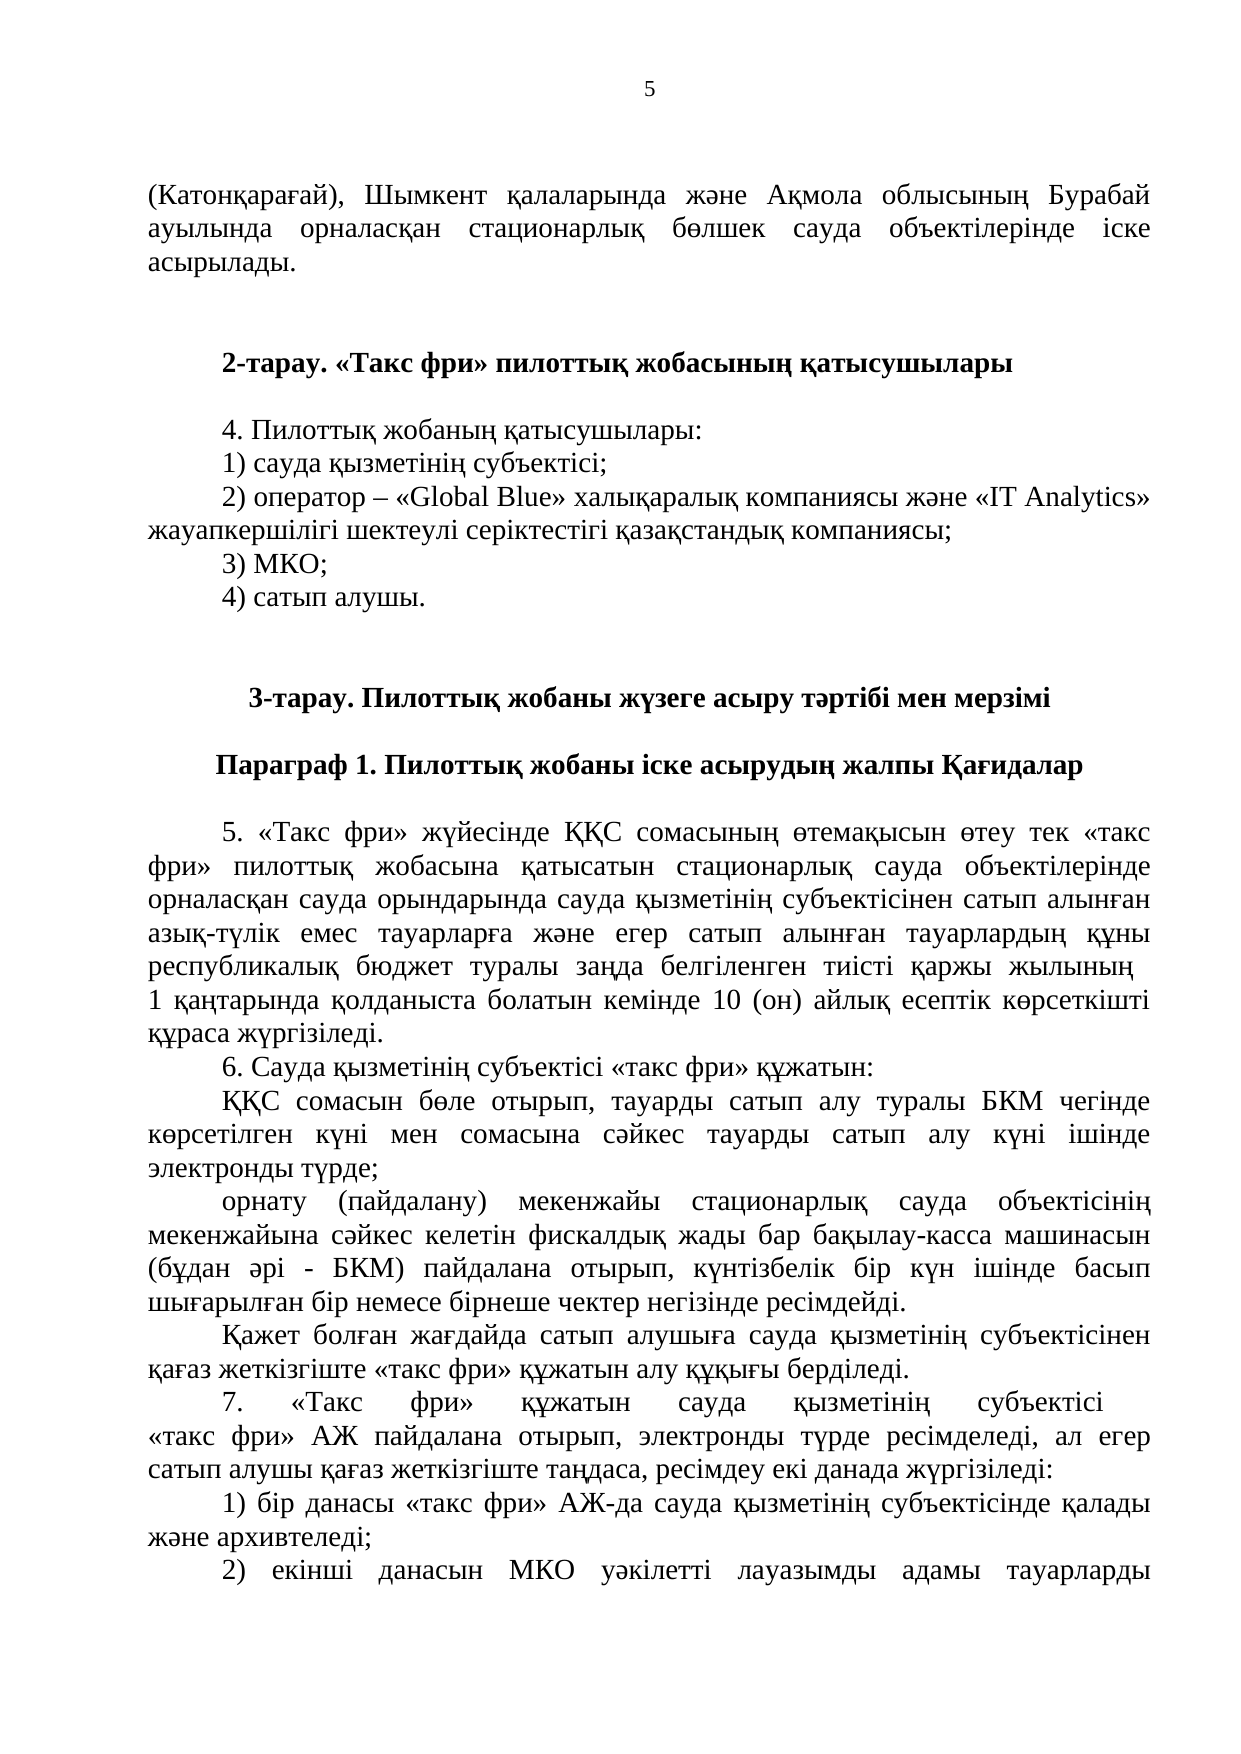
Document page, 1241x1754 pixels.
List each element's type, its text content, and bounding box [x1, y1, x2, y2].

text 5. «Такс фри» жүйесінде ҚҚС сомасының өтемақысын өтеу тек «такс фри» пилоттық жобасына қатысатын стационарлық сауда объектілерінде орналасқан сауда орындарында сауда қызметінің субъектісінен сатып алынған азық-түлік емес тауарларға және егер сатып алынған тауарлардың құны республикалық бюджет туралы заңда белгіленген тиісті қаржы жылының 1 қаңтарында қолданыста болатын кемінде 10 (он) айлық есептік көрсеткішті құраса жүргізіледі. [148, 814, 1152, 1049]
text 6. Сауда қызметінің субъектісі «такс фри» құжатын: [148, 1049, 1152, 1083]
text Параграф 1. Пилоттық жобаны іске асырудың жалпы Қағидалар [148, 747, 1152, 781]
text 4. Пилоттық жобаның қатысушылары: [148, 412, 1152, 445]
text Қажет болған жағдайда сатып алушыға сауда қызметінің субъектісінен қағаз жеткізгіште «такс фри» құжатын алу құқығы берділеді. [148, 1317, 1152, 1384]
text орнату (пайдалану) мекенжайы стационарлық сауда объектісінің мекенжайына сәйкес келетін фискалдық жады бар бақылау-касса машинасын (бұдан әрі - БКМ) пайдалана отырып, күнтізбелік бір күн ішінде басып шығарылған бір немесе бірнеше чектер негізінде ресімдейді. [148, 1183, 1152, 1317]
text 3) МКО; [148, 546, 1152, 579]
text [148, 177, 1152, 278]
text 3-тарау. Пилоттық жобаны жүзеге асыру тәртібі мен мерзімі [148, 680, 1152, 714]
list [148, 1552, 1152, 1586]
list 1) бір данасы «такс фри» АЖ-да сауда қызметінің субъектісінде қалады және архивтеледі; [148, 1485, 1152, 1552]
text 4) сатып алушы. [148, 579, 1152, 613]
text ҚҚС сомасын бөле отырып, тауарды сатып алу туралы БКМ чегінде көрсетілген күні мен сомасына сәйкес тауарды сатып алу күні ішінде электронды түрде; [148, 1083, 1152, 1183]
text 2) оператор – «Global Blue» халықаралық компаниясы және «IT Analytics» жауапкершілігі шектеулі серіктестігі қазақстандық компаниясы; [148, 479, 1152, 546]
text 1) сауда қызметінің субъектісі; [148, 445, 1152, 479]
text 2-тарау. «Такс фри» пилоттық жобасының қатысушылары [148, 345, 1152, 378]
text 7. «Такс фри» құжатын сауда қызметінің субъектісі «такс фри» АЖ пайдалана отырып, электронды түрде ресімделеді, ал егер сатып алушы қағаз жеткізгіште таңдаса, ресімдеу екі данада жүргізіледі: [148, 1384, 1152, 1485]
